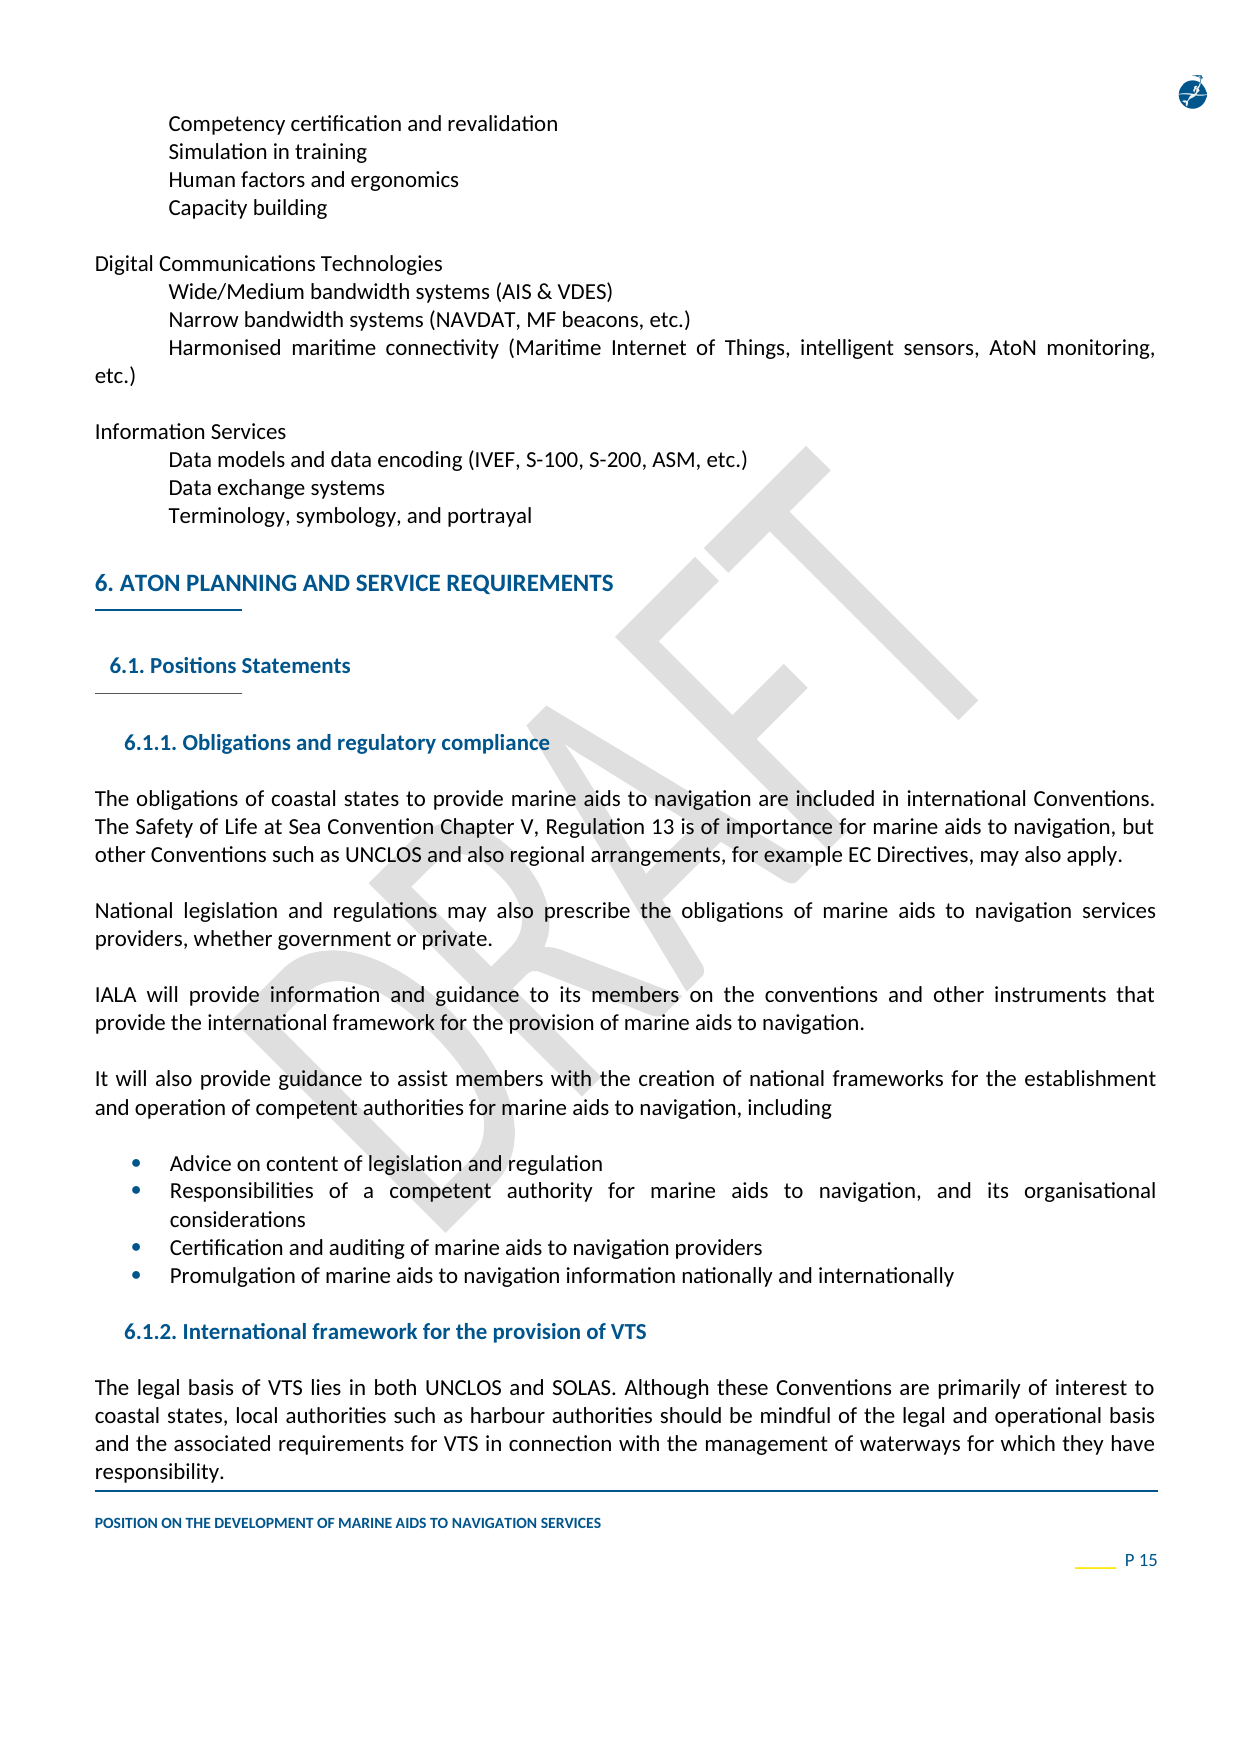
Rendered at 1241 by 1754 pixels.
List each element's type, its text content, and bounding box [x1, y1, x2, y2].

text It will also provide guidance to assist members with the creation of national frameworks for the establishment and operation of competent authorities for marine aids to navigation, including [94, 1064, 1157, 1121]
text Data exchange systems [94, 473, 1157, 501]
text Promulgation of marine aids to navigation information nationally and internationally [132, 1261, 1157, 1289]
text Capacity building [94, 193, 1157, 221]
text Digital Communications Technologies [94, 249, 1157, 277]
text Human factors and ergonomics [94, 165, 1157, 193]
text Wide/Medium bandwidth systems (AIS & VDES) [94, 277, 1157, 305]
text Data models and data encoding (IVEF, S-100, S-200, ASM, etc.) [94, 445, 1157, 473]
text Competency certification and revalidation [94, 109, 1157, 137]
subtitle AtoN PLANNING AND SERVICE REQUIREMENTS [94, 567, 1157, 597]
subtitle Obligations and regulatory compliance [124, 728, 1157, 756]
text The obligations of coastal states to provide marine aids to navigation are included in international Conventions. The Safety of Life at Sea Convention Chapter V, Regulation 13 is of importance for marine aids to navigation, but other Conventions such as UNCLOS and also regional arrangements, for example EC Directives, may also apply. [94, 784, 1157, 868]
text Simulation in training [94, 137, 1157, 165]
text Responsibilities of a competent authority for marine aids to navigation, and its organisational considerations [132, 1177, 1157, 1233]
subtitle International framework for the provision of VTS [124, 1317, 1157, 1345]
text Advice on content of legislation and regulation [132, 1149, 1157, 1177]
picture [1147, 25, 1241, 144]
text Narrow bandwidth systems (NAVDAT, MF beacons, etc.) [94, 305, 1157, 333]
text Certification and auditing of marine aids to navigation providers [132, 1233, 1157, 1261]
text IALA will provide information and guidance to its members on the conventions and other instruments that provide the international framework for the provision of marine aids to navigation. [94, 981, 1157, 1037]
text Harmonised maritime connectivity (Maritime Internet of Things, intelligent sensors, AtoN monitoring, etc.) [94, 333, 1157, 389]
text Information Services [94, 417, 1157, 445]
subtitle Positions Statements [109, 651, 1157, 679]
text Terminology, symbology, and portrayal [94, 501, 1157, 529]
text The legal basis of VTS lies in both UNCLOS and SOLAS. Although these Conventions are primarily of interest to coastal states, local authorities such as harbour authorities should be mindful of the legal and operational basis and the associated requirements for VTS in connection with the management of waterways for which they have responsibility. [94, 1373, 1157, 1485]
text National legislation and regulations may also prescribe the obligations of marine aids to navigation services providers, whether government or private. [94, 896, 1157, 952]
